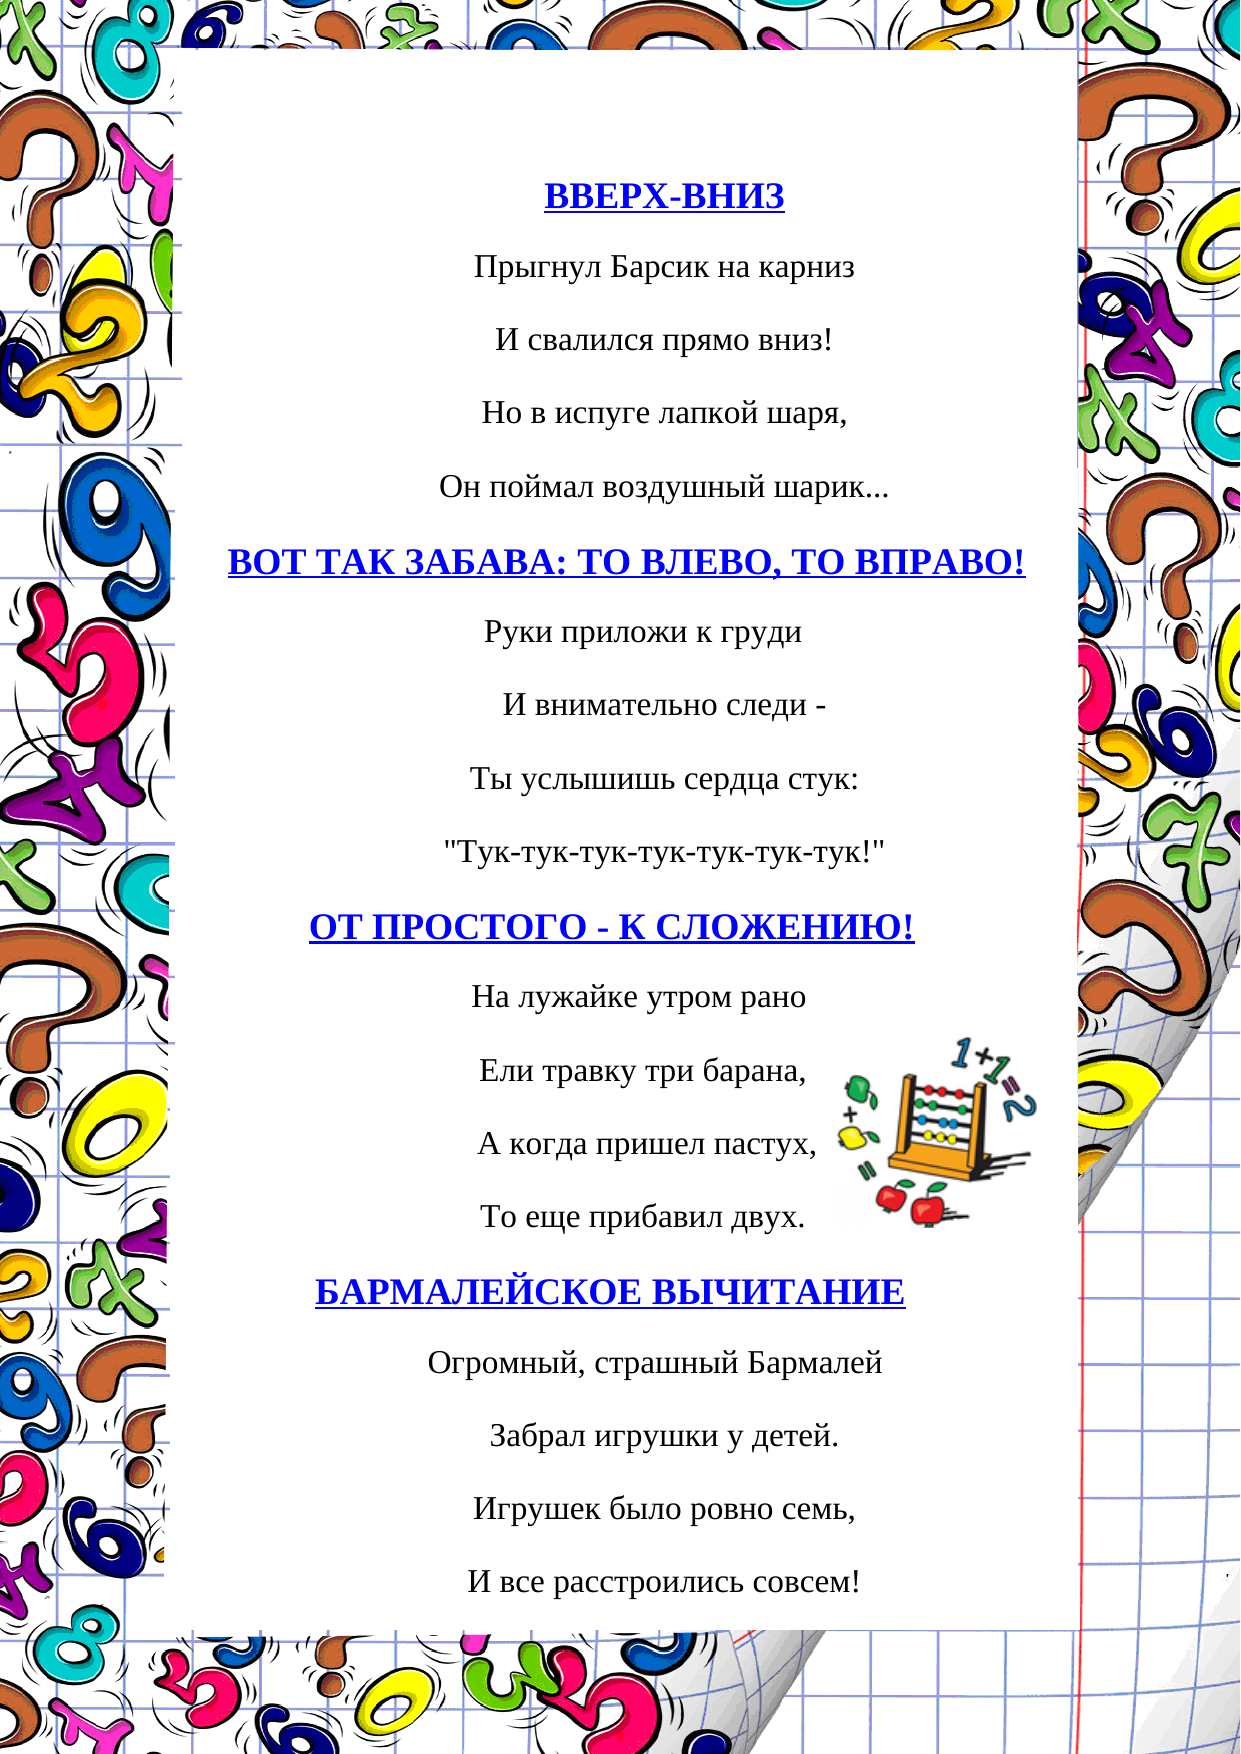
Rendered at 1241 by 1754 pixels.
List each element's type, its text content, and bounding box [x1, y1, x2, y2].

text Руки приложи к груди [177, 611, 1152, 650]
picture [0, 0, 1241, 1754]
text Ты услышишь сердца стук: [177, 758, 1152, 796]
text То еще прибавил двух. [177, 1196, 1152, 1235]
text "Тук-тук-тук-тук-тук-тук-тук!" [177, 831, 1152, 869]
text ВВЕРХ-ВНИЗ [177, 174, 1152, 217]
text Ели травку три барана, [177, 1050, 1152, 1088]
text Он поймал воздушный шарик... [177, 466, 1152, 504]
text Но в испуге лапкой шаря, [177, 393, 1152, 431]
text Забрал игрушки у детей. [177, 1415, 1152, 1453]
text На лужайке утром рано [177, 977, 1152, 1015]
text И все расстроились совсем! [177, 1562, 1152, 1600]
text И свалился прямо вниз! [177, 319, 1152, 358]
text Прыгнул Барсик на карниз [177, 246, 1152, 284]
text Игрушек было ровно семь, [177, 1488, 1152, 1527]
text ОТ ПРОСТОГО - К СЛОЖЕНИЮ! [177, 904, 1152, 947]
text А когда пришел пастух, [177, 1123, 1152, 1161]
text Огромный, страшный Бармалей [177, 1342, 1152, 1380]
text БАРМАЛЕЙСКОЕ ВЫЧИТАНИЕ [177, 1269, 1152, 1313]
text И внимательно следи - [177, 685, 1152, 723]
text ВОТ ТАК ЗАБАВА: ТО ВЛЕВО, ТО ВПРАВО! [177, 539, 1152, 582]
